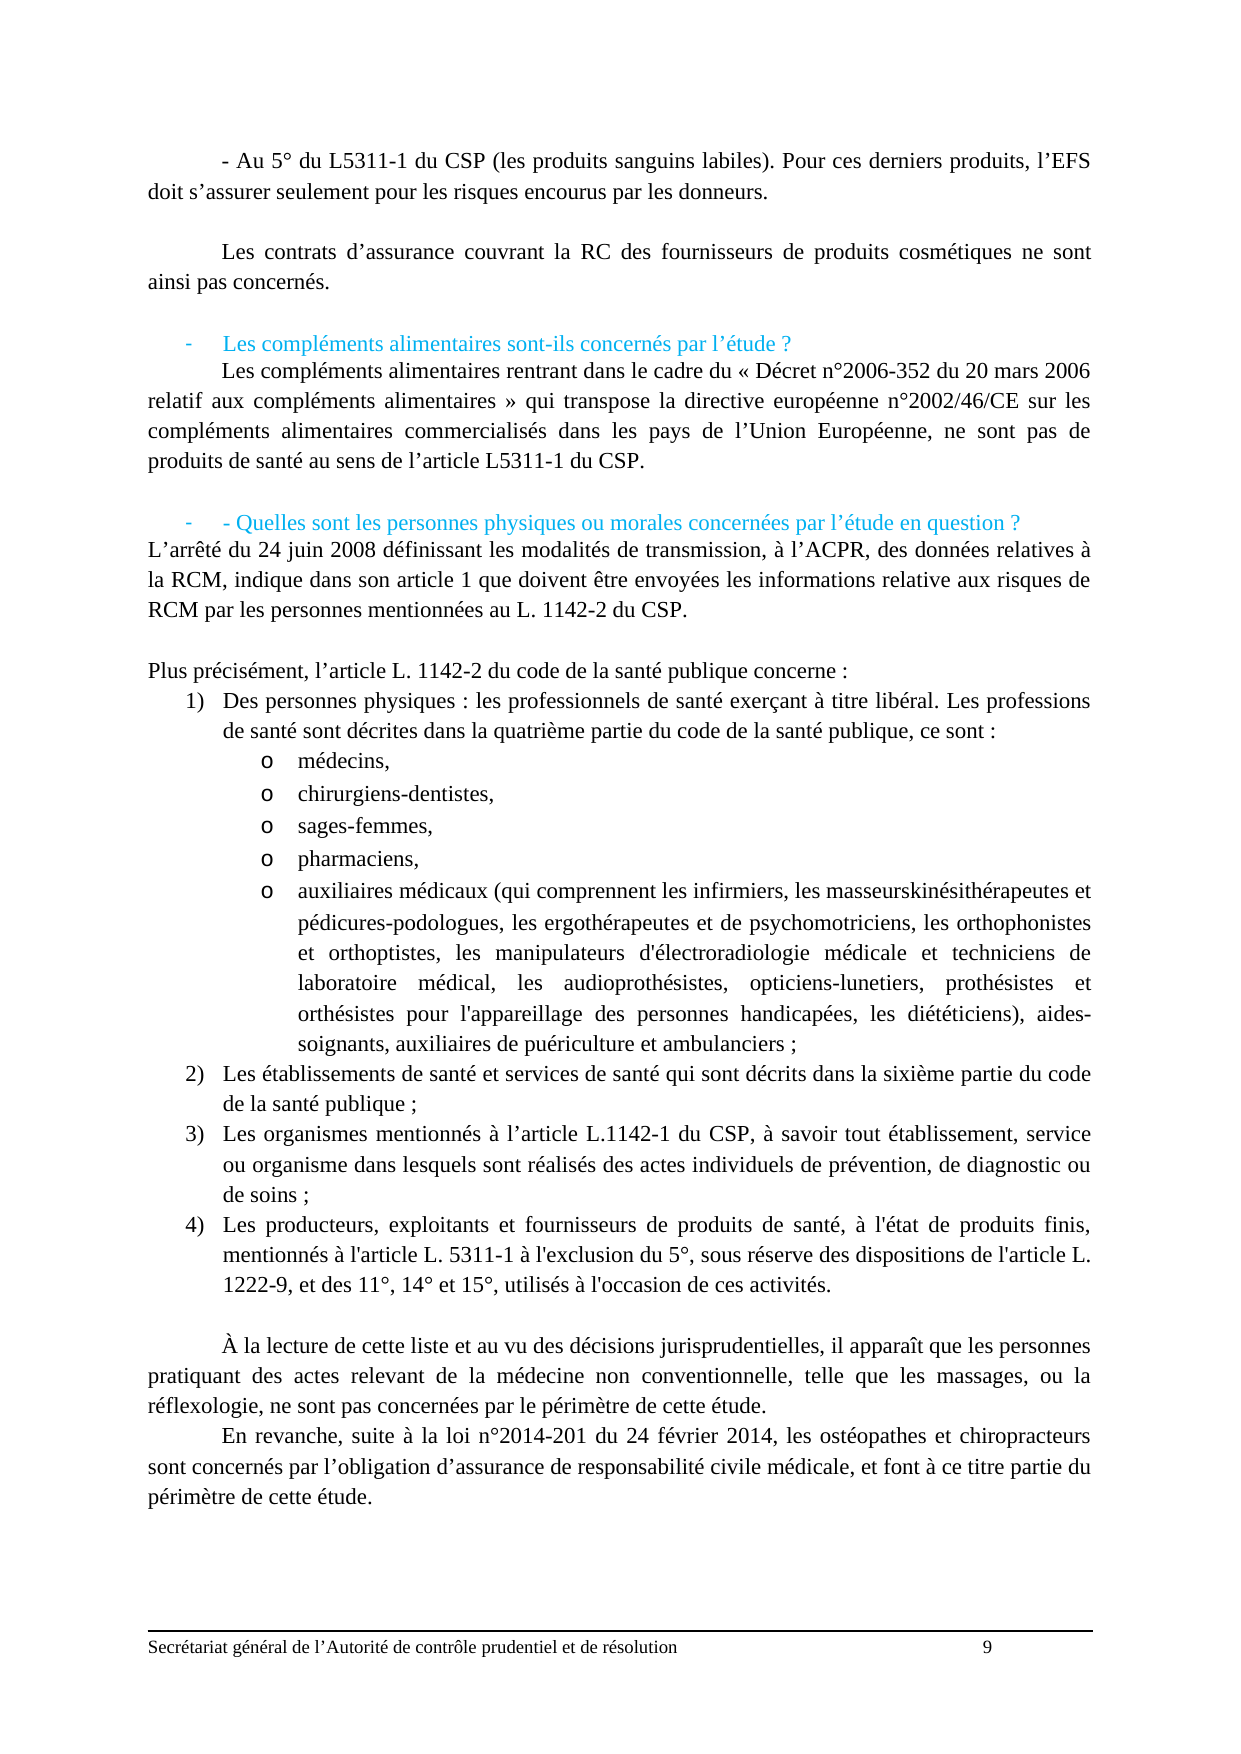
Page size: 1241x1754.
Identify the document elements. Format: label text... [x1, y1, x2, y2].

list sages-femmes, [260, 812, 1093, 840]
list chirurgiens-dentistes, [260, 780, 1093, 808]
list auxiliaires médicaux (qui comprennent les infirmiers, les masseurskinésithérapeutes et pédicures-podologues, les ergothérapeutes et de psychomotriciens, les orthophonistes et orthoptistes, les manipulateurs d'électroradiologie médicale et techniciens de laboratoire médical, les audioprothésistes, opticiens-lunetiers, prothésistes et orthésistes pour l'appareillage des personnes handicapées, les diététiciens), aides-soignants, auxiliaires de puériculture et ambulanciers ; [260, 877, 1093, 1056]
text Les contrats d’assurance couvrant la RC des fournisseurs de produits cosmétiques ne sont ainsi pas concernés. [148, 238, 1093, 295]
list Des personnes physiques : les professionnels de santé exerçant à titre libéral. Les professions de santé sont décrites dans la quatrième partie du code de la santé publique, ce sont : [185, 687, 1093, 743]
text Plus précisément, l’article L. 1142-2 du code de la santé publique concerne : [148, 657, 1093, 683]
text - Au 5° du L5311-1 du CSP (les produits sanguins labiles). Pour ces derniers produits, l’EFS doit s’assurer seulement pour les risques encourus par les donneurs. [148, 148, 1093, 204]
text En revanche, suite à la loi n°2014-201 du 24 février 2014, les ostéopathes et chiropracteurs sont concernés par l’obligation d’assurance de responsabilité civile médicale, et font à ce titre partie du périmètre de cette étude. [148, 1423, 1093, 1509]
list Les établissements de santé et services de santé qui sont décrits dans la sixième partie du code de la santé publique ; [185, 1060, 1093, 1117]
text À la lecture de cette liste et au vu des décisions jurisprudentielles, il apparaît que les personnes pratiquant des actes relevant de la médecine non conventionnelle, telle que les massages, ou la réflexologie, ne sont pas concernées par le périmètre de cette étude. [148, 1332, 1093, 1419]
list médecins, [260, 747, 1093, 776]
text L’arrêté du 24 juin 2008 définissant les modalités de transmission, à l’ACPR, des données relatives à la RCM, indique dans son article 1 que doivent être envoyées les informations relative aux risques de RCM par les personnes mentionnées au L. 1142-2 du CSP. [148, 536, 1093, 623]
list Les producteurs, exploitants et fournisseurs de produits de santé, à l'état de produits finis, mentionnés à l'article L. 5311-1 à l'exclusion du 5°, sous réserve des dispositions de l'article L. 1222-9, et des 11°, 14° et 15°, utilisés à l'occasion de ces activités. [185, 1211, 1093, 1298]
text Les compléments alimentaires rentrant dans le cadre du « Décret n°2006-352 du 20 mars 2006 relatif aux compléments alimentaires » qui transpose la directive européenne n°2002/46/CE sur les compléments alimentaires commercialisés dans les pays de l’Union Européenne, ne sont pas de produits de santé au sens de l’article L5311-1 du CSP. [148, 357, 1093, 474]
list Les organismes mentionnés à l’article L.1142-1 du CSP, à savoir tout établissement, service ou organisme dans lesquels sont réalisés des actes individuels de prévention, de diagnostic ou de soins ; [185, 1121, 1093, 1207]
list pharmaciens, [260, 844, 1093, 873]
list - Quelles sont les personnes physiques ou morales concernées par l’étude en question ? [185, 508, 1093, 536]
list Les compléments alimentaires sont-ils concernés par l’étude ? [185, 329, 1093, 357]
